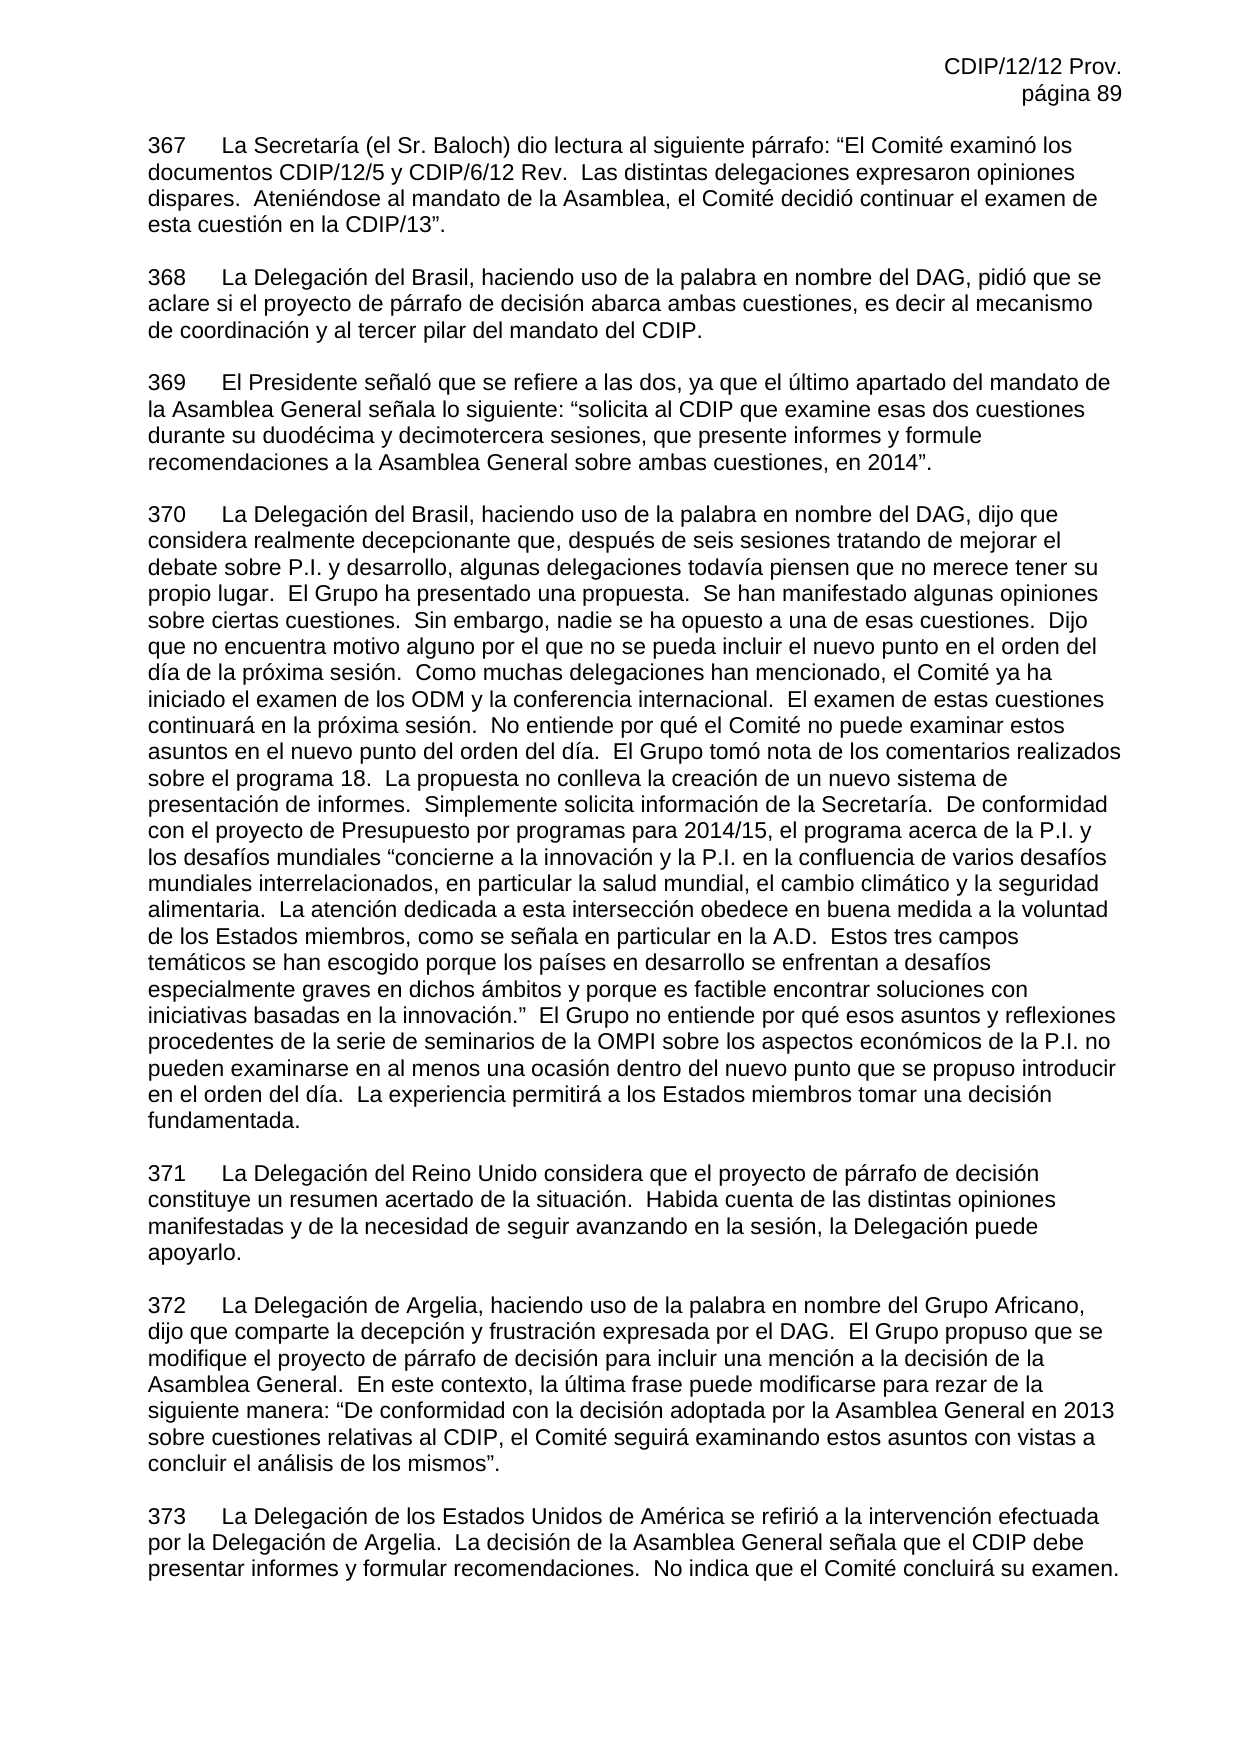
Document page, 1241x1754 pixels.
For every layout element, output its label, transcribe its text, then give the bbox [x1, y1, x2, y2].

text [148, 1503, 1122, 1582]
text La Secretaría (el Sr. Baloch) dio lectura al siguiente párrafo: “El Comité examinó los documentos CDIP/12/5 y CDIP/6/12 Rev. Las distintas delegaciones expresaron opiniones dispares. Ateniéndose al mandato de la Asamblea, el Comité decidió continuar el examen de esta cuestión en la CDIP/13”. [148, 132, 1122, 238]
text El Presidente señaló que se refiere a las dos, ya que el último apartado del mandato de la Asamblea General señala lo siguiente: “solicita al CDIP que examine esas dos cuestiones durante su duodécima y decimotercera sesiones, que presente informes y formule recomendaciones a la Asamblea General sobre ambas cuestiones, en 2014”. [148, 369, 1122, 475]
text La Delegación del Brasil, haciendo uso de la palabra en nombre del DAG, dijo que considera realmente decepcionante que, después de seis sesiones tratando de mejorar el debate sobre P.I. y desarrollo, algunas delegaciones todavía piensen que no merece tener su propio lugar. El Grupo ha presentado una propuesta. Se han manifestado algunas opiniones sobre ciertas cuestiones. Sin embargo, nadie se ha opuesto a una de esas cuestiones. Dijo que no encuentra motivo alguno por el que no se pueda incluir el nuevo punto en el orden del día de la próxima sesión. Como muchas delegaciones han mencionado, el Comité ya ha iniciado el examen de los ODM y la conferencia internacional. El examen de estas cuestiones continuará en la próxima sesión. No entiende por qué el Comité no puede examinar estos asuntos en el nuevo punto del orden del día. El Grupo tomó nota de los comentarios realizados sobre el programa 18. La propuesta no conlleva la creación de un nuevo sistema de presentación de informes. Simplemente solicita información de la Secretaría. De conformidad con el proyecto de Presupuesto por programas para 2014/15, el programa acerca de la P.I. y los desafíos mundiales “concierne a la innovación y la P.I. en la confluencia de varios desafíos mundiales interrelacionados, en particular la salud mundial, el cambio climático y la seguridad alimentaria. La atención dedicada a esta intersección obedece en buena medida a la voluntad de los Estados miembros, como se señala en particular en la A.D. Estos tres campos temáticos se han escogido porque los países en desarrollo se enfrentan a desafíos especialmente graves en dichos ámbitos y porque es factible encontrar soluciones con iniciativas basadas en la innovación.” El Grupo no entiende por qué esos asuntos y reflexiones procedentes de la serie de seminarios de la OMPI sobre los aspectos económicos de la P.I. no pueden examinarse en al menos una ocasión dentro del nuevo punto que se propuso introducir en el orden del día. La experiencia permitirá a los Estados miembros tomar una decisión fundamentada. [148, 501, 1122, 1134]
text La Delegación del Brasil, haciendo uso de la palabra en nombre del DAG, pidió que se aclare si el proyecto de párrafo de decisión abarca ambas cuestiones, es decir al mecanismo de coordinación y al tercer pilar del mandato del CDIP. [148, 264, 1122, 343]
text La Delegación de Argelia, haciendo uso de la palabra en nombre del Grupo Africano, dijo que comparte la decepción y frustración expresada por el DAG. El Grupo propuso que se modifique el proyecto de párrafo de decisión para incluir una mención a la decisión de la Asamblea General. En este contexto, la última frase puede modificarse para rezar de la siguiente manera: “De conformidad con la decisión adoptada por la Asamblea General en 2013 sobre cuestiones relativas al CDIP, el Comité seguirá examinando estos asuntos con vistas a concluir el análisis de los mismos”. [148, 1292, 1122, 1476]
text La Delegación del Reino Unido considera que el proyecto de párrafo de decisión constituye un resumen acertado de la situación. Habida cuenta de las distintas opiniones manifestadas y de la necesidad de seguir avanzando en la sesión, la Delegación puede apoyarlo. [148, 1160, 1122, 1265]
